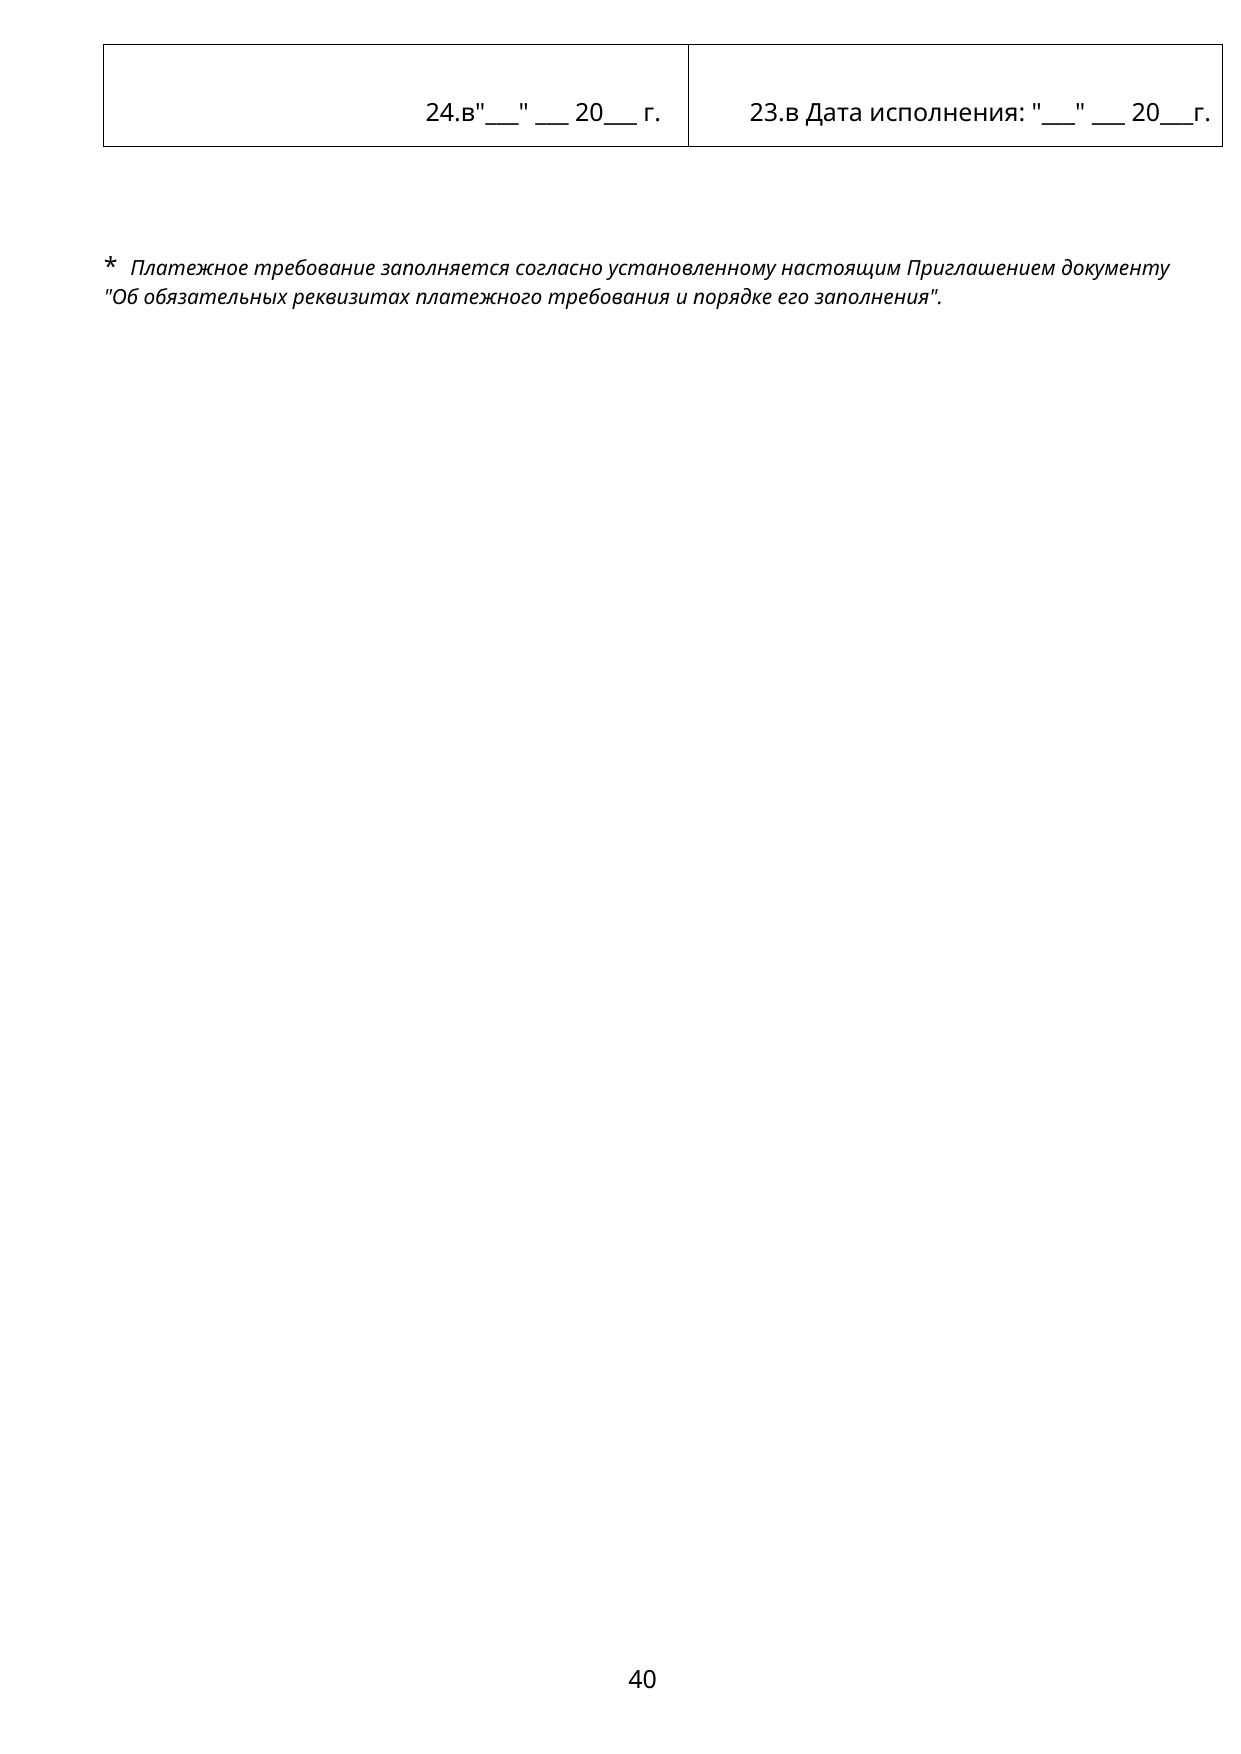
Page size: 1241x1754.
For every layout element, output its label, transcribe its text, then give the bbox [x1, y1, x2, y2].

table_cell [689, 45, 1222, 146]
text * Платежное требование заполняется согласно установленному настоящим Приглашением документу "Об обязательных реквизитах платежного требования и порядке его заполнения". [103, 248, 1181, 311]
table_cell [104, 45, 688, 146]
